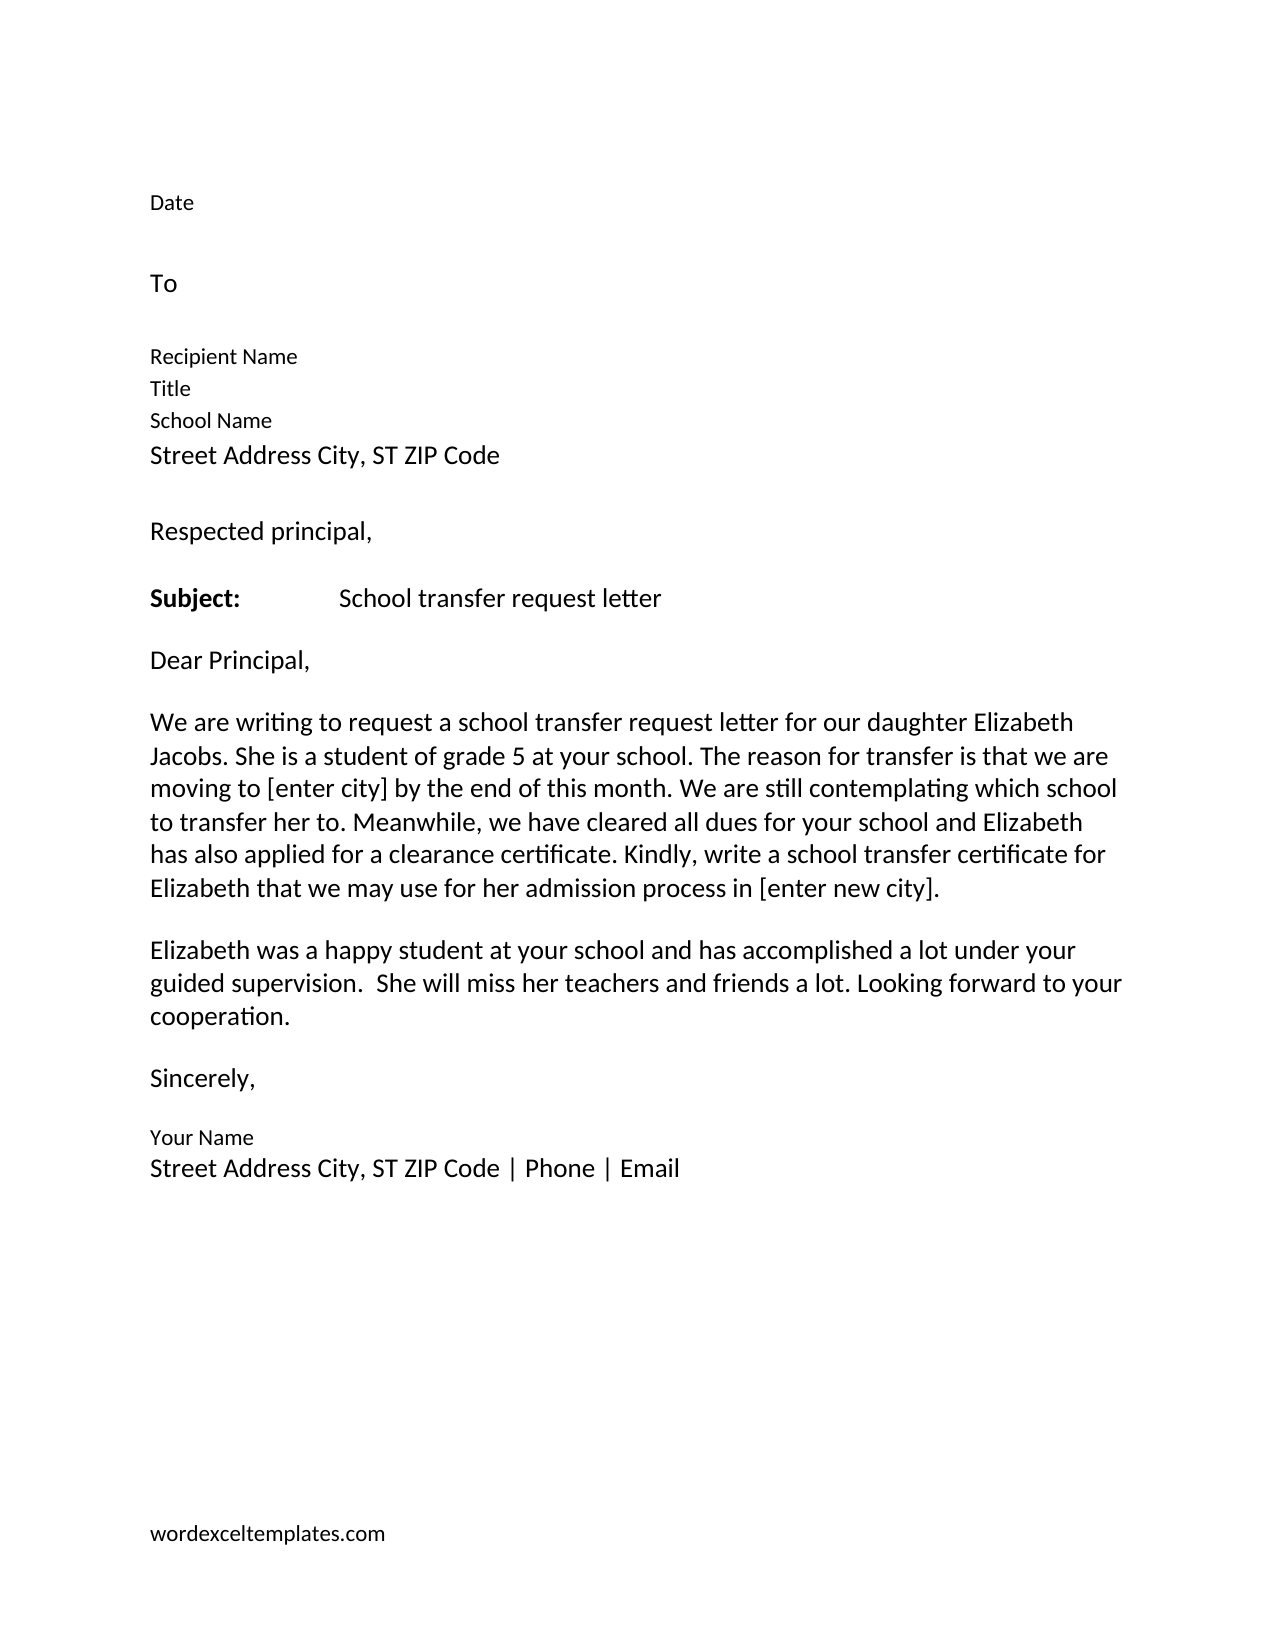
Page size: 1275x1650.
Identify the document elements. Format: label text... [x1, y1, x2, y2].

text Elizabeth was a happy student at your school and has accomplished a lot under your guided supervision. She will miss her teachers and friends a lot. Looking forward to your cooperation. [150, 933, 1125, 1032]
text Sincerely, [150, 1061, 1125, 1094]
text Dear Principal, [150, 643, 1125, 676]
text To [150, 266, 1125, 299]
text Subject: School transfer request letter [150, 581, 1125, 614]
text Respected principal, [150, 514, 1125, 547]
text We are writing to request a school transfer request letter for our daughter Elizabeth Jacobs. She is a student of grade 5 at your school. The reason for transfer is that we are moving to [enter city] by the end of this month. We are still contemplating which school to transfer her to. Meanwhile, we have cleared all dues for your school and Elizabeth has also applied for a clearance certificate. Kindly, write a school transfer certificate for Elizabeth that we may use for her admission process in [enter new city]. [150, 706, 1125, 904]
text | | [150, 1151, 1125, 1184]
